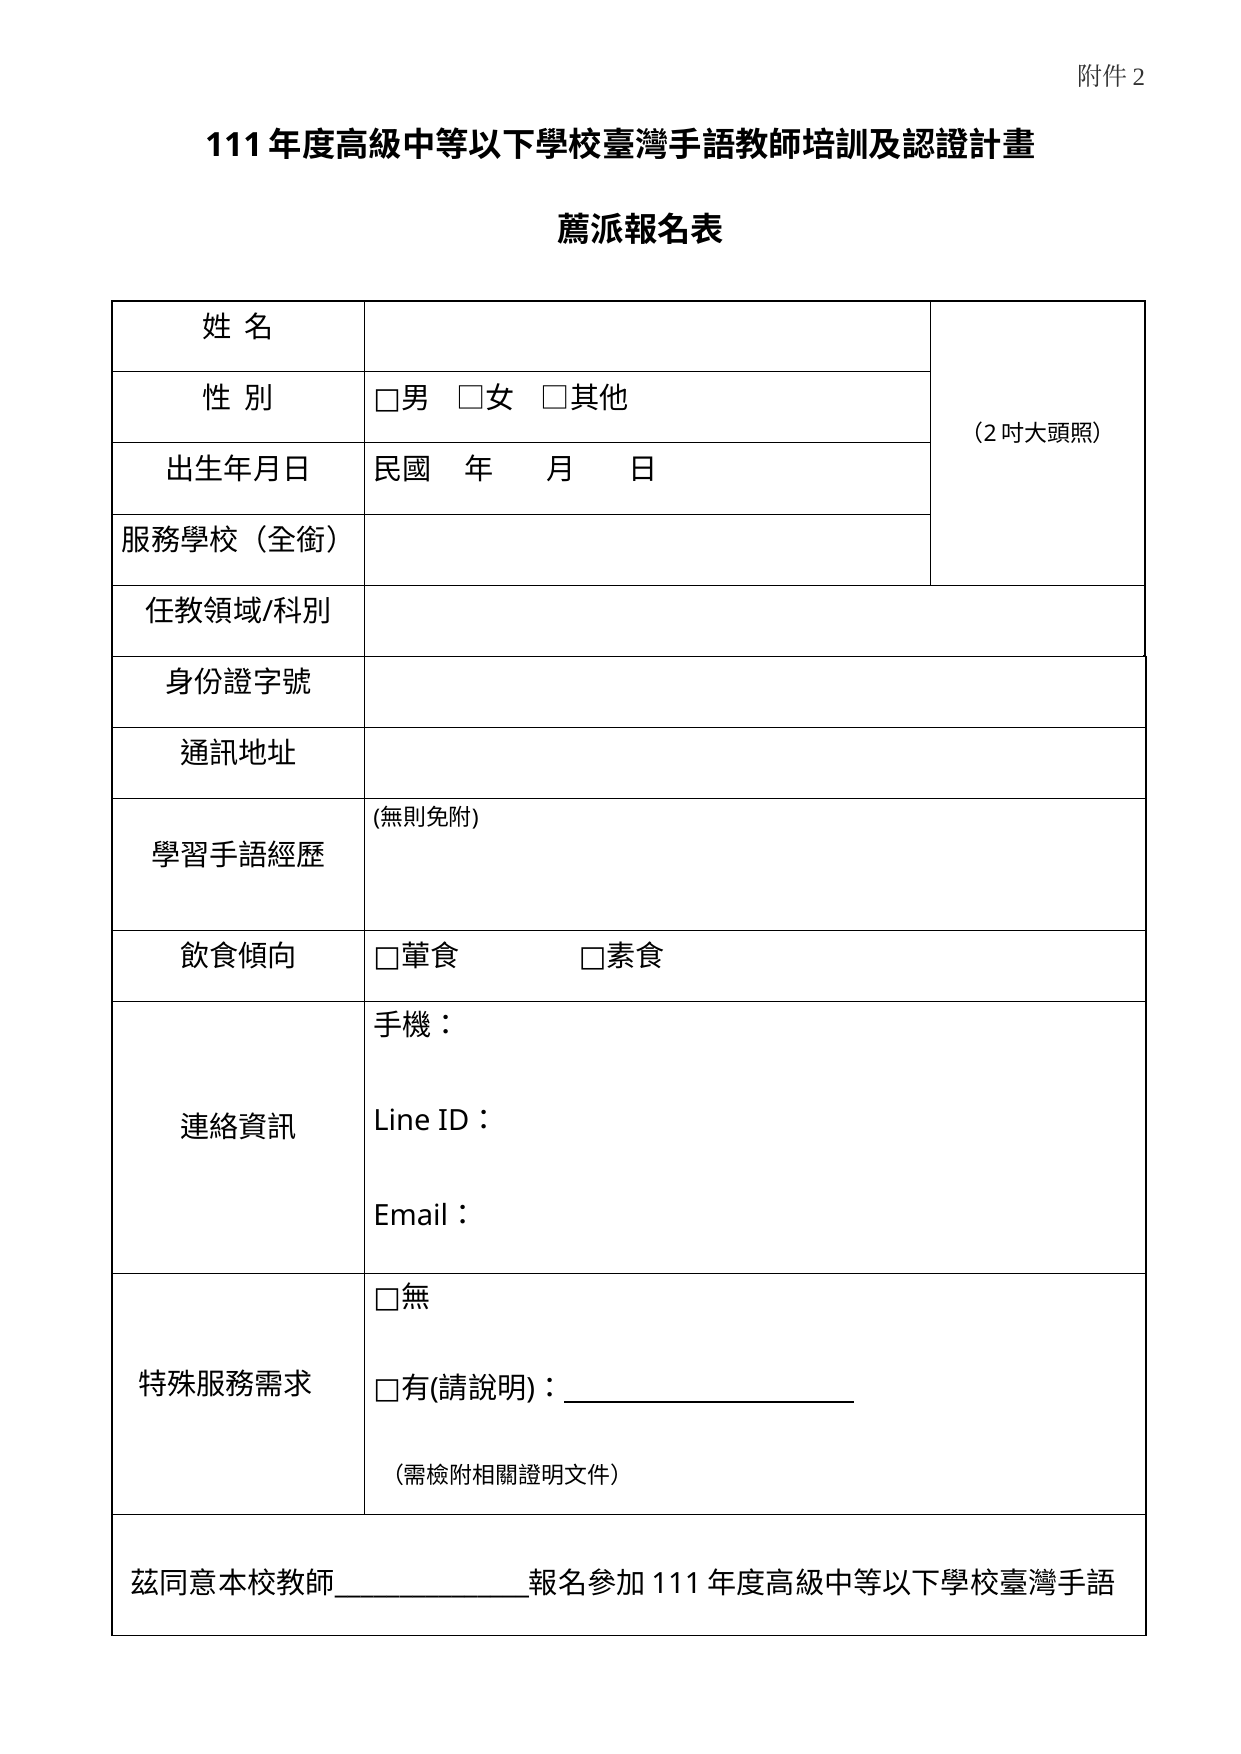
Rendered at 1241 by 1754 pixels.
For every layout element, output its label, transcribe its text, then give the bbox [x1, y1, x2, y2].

table_cell [113, 728, 364, 798]
table_cell [113, 1002, 364, 1272]
table_header [931, 302, 1144, 584]
table_cell □□□ [365, 372, 930, 442]
table_cell [113, 657, 364, 727]
table_header [365, 302, 930, 371]
table_cell [365, 443, 930, 513]
table_cell [113, 1274, 364, 1514]
table_cell [113, 515, 364, 584]
table_cell [113, 372, 364, 442]
table_cell □ [365, 931, 570, 1001]
table_cell [365, 515, 930, 584]
table_cell [365, 728, 1145, 798]
table_cell □ [570, 931, 1145, 1001]
table_header [113, 302, 364, 371]
table_cell [365, 586, 1144, 656]
table_cell □無 □有(請說明)： （需檢附相關證明文件） [365, 1274, 1145, 1514]
table_cell [365, 657, 1145, 727]
table_cell [113, 443, 364, 513]
table_cell [113, 931, 364, 1001]
table_cell [113, 586, 364, 656]
table_cell [365, 1002, 1145, 1272]
table_cell (無則免附) [365, 799, 1145, 929]
table_cell [113, 1515, 1145, 1635]
table_cell [113, 799, 364, 929]
